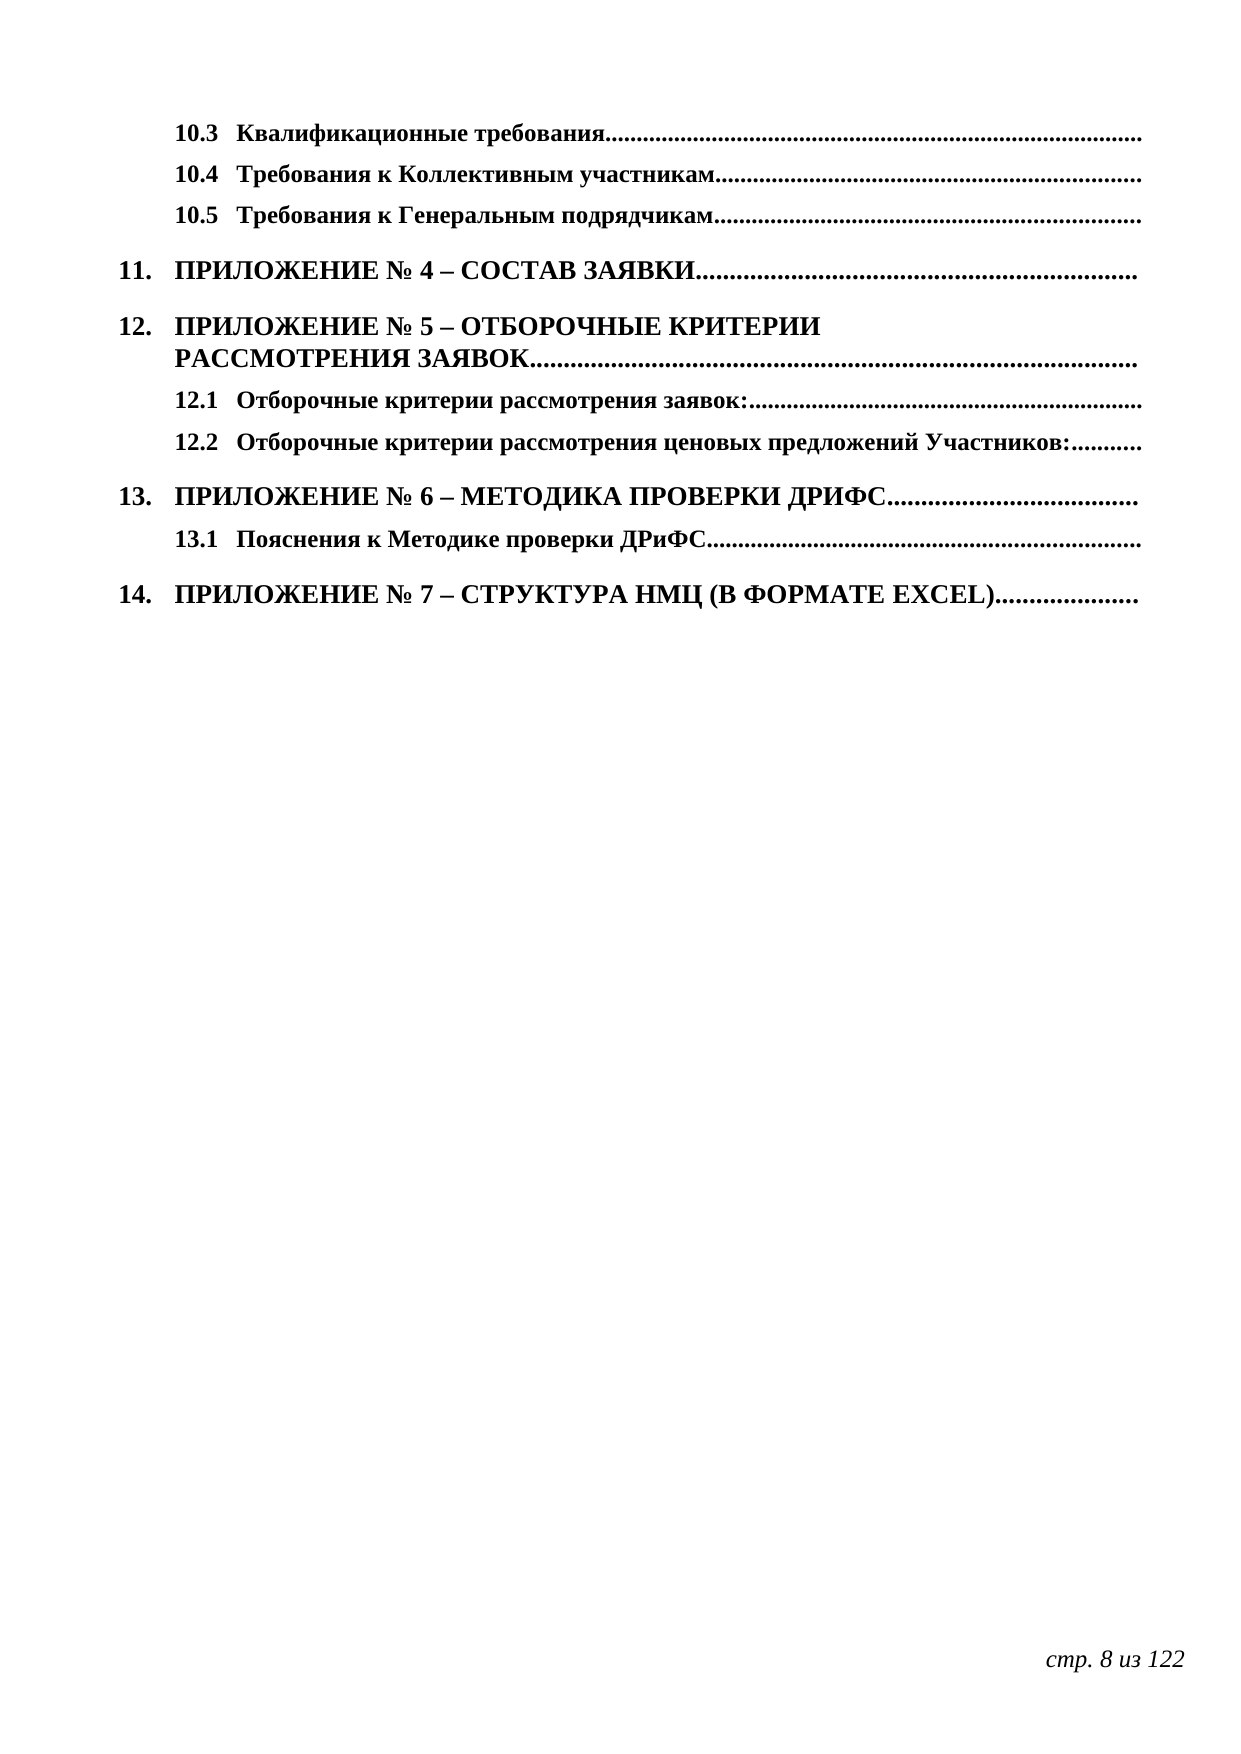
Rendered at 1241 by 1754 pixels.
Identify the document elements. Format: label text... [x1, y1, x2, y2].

text 14. ПРИЛОЖЕНИЕ № 7 – СТРУКТУРА НМЦ (в формате Excel) 122 [118, 578, 1063, 609]
text 10.3 Квалификационные требования 110 [174, 118, 1093, 147]
text 12.2 Отборочные критерии рассмотрения ценовых предложений Участников: 118 [174, 427, 1093, 455]
text 13.1 Пояснения к Методике проверки ДРиФС 121 [174, 524, 1093, 553]
text 10.5 Требования к Генеральным подрядчикам 112 [174, 201, 1093, 229]
text 13. ПРИЛОЖЕНИЕ № 6 – МЕТОДИКА ПРОВЕРКИ ДРИФС 121 [118, 480, 1063, 511]
text 12.1 Отборочные критерии рассмотрения заявок: 116 [174, 385, 1093, 414]
text 10.4 Требования к Коллективным участникам 111 [174, 159, 1093, 188]
text 11. ПРИЛОЖЕНИЕ № 4 – СОСТАВ ЗАЯВКИ 114 [118, 254, 1063, 286]
text 12. ПРИЛОЖЕНИЕ № 5 – ОТБОРОЧНЫЕ КРИТЕРИИ РАССМОТРЕНИЯ ЗАЯВОК 116 [118, 311, 1063, 373]
